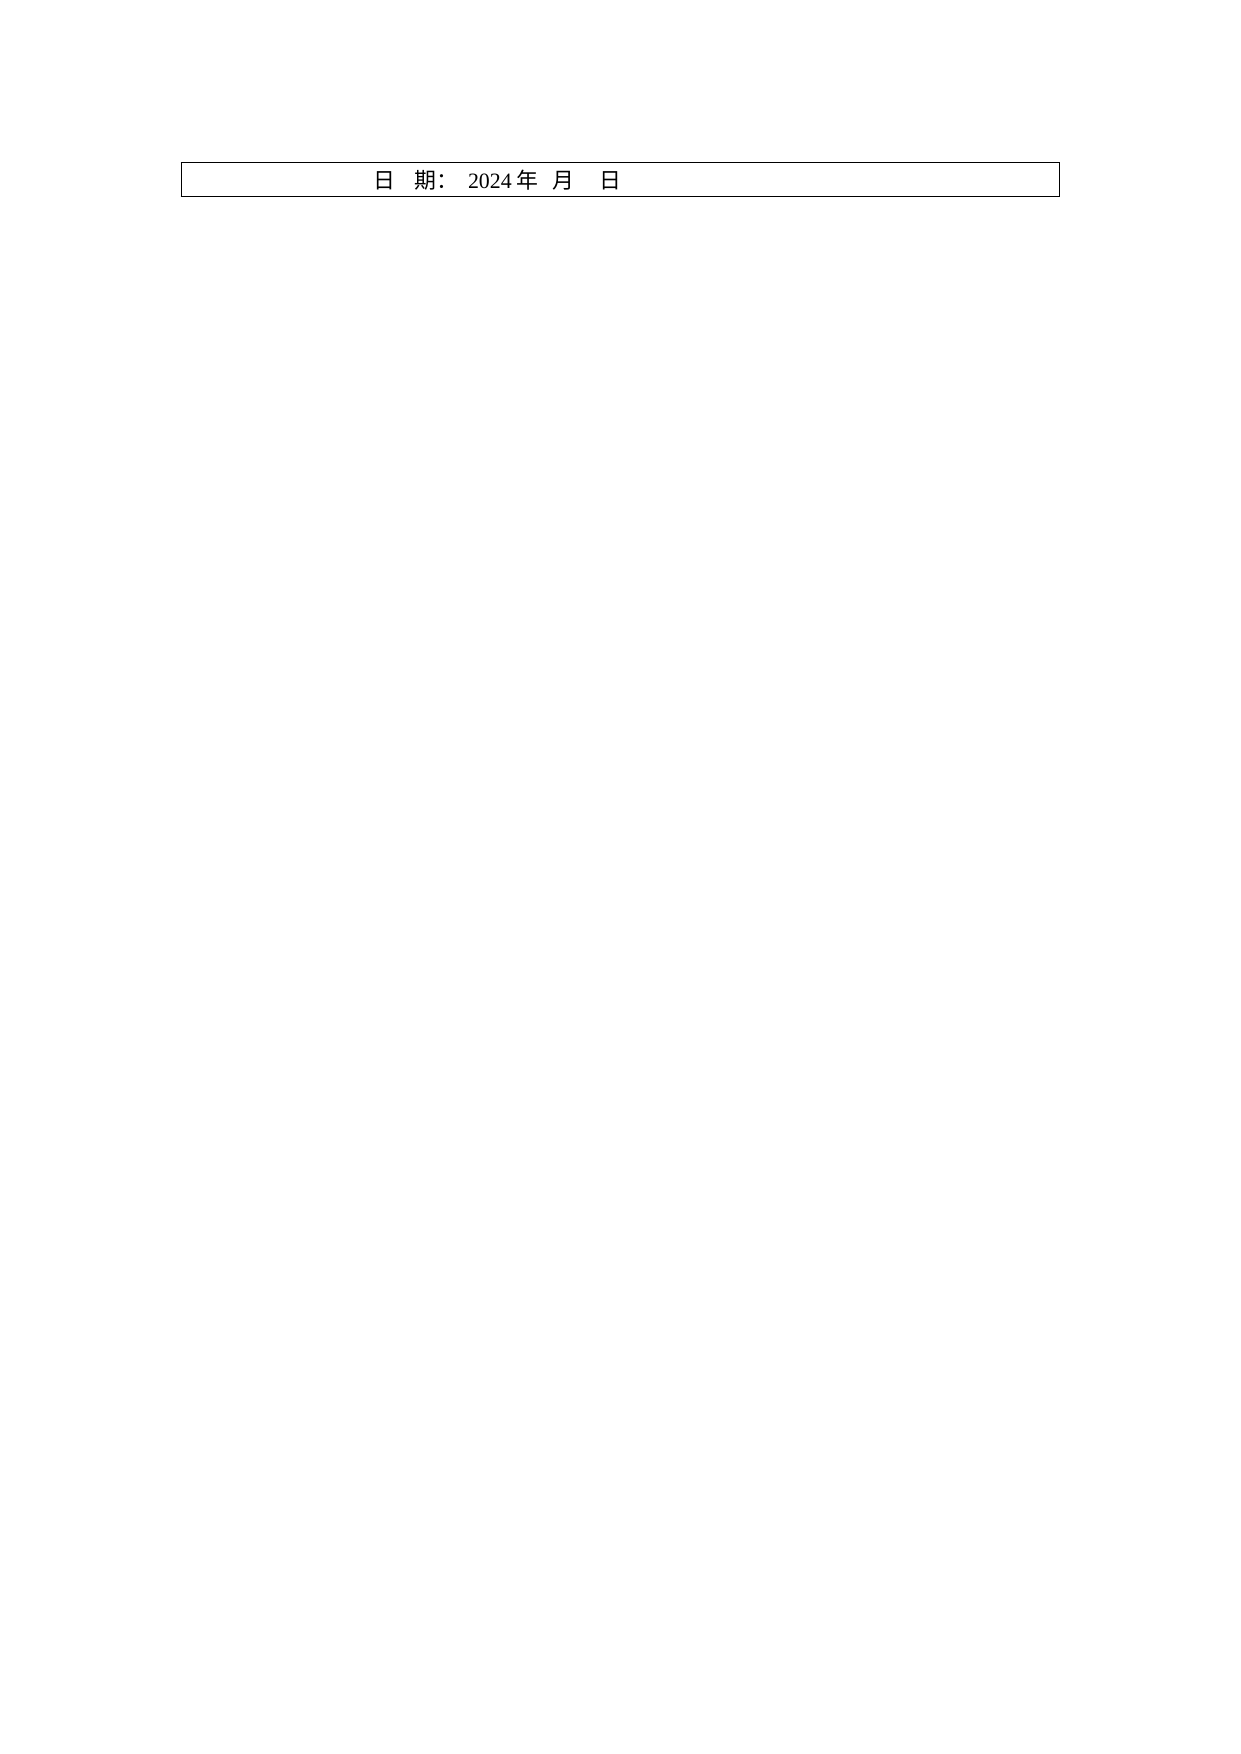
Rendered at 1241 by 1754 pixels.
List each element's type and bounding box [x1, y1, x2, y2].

table_cell [182, 163, 1059, 196]
